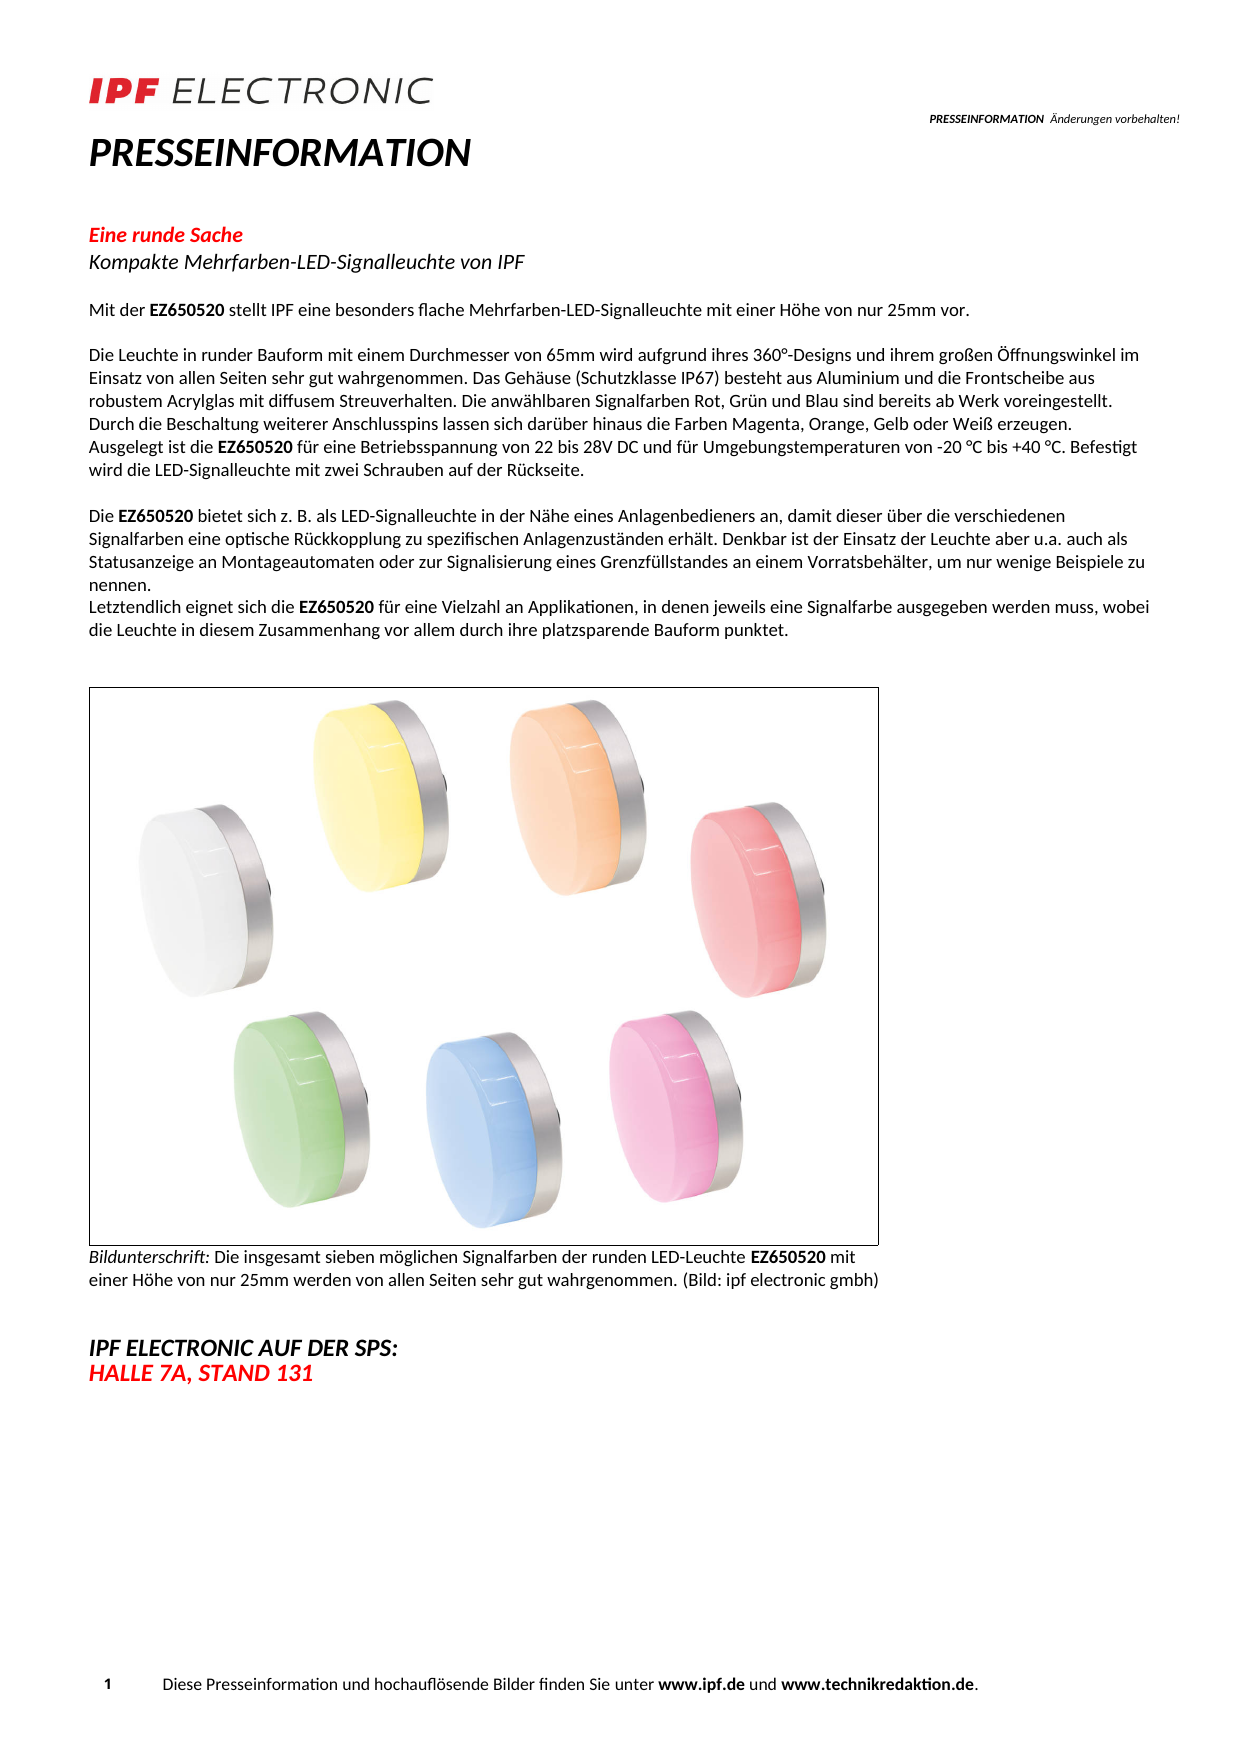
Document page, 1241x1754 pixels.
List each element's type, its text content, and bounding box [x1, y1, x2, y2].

text Mit der EZ650520 stellt IPF eine besonders flache Mehrfarben-LED-Signalleuchte mit einer Höhe von nur 25mm vor. [89, 298, 1152, 321]
text Die EZ650520 bietet sich z. B. als LED-Signalleuchte in der Nähe eines Anlagenbedieners an, damit dieser über die verschiedenen Signalfarben eine optische Rückkopplung zu spezifischen Anlagenzuständen erhält. Denkbar ist der Einsatz der Leuchte aber u.a. auch als Statusanzeige an Montageautomaten oder zur Signalisierung eines Grenzfüllstandes an einem Vorratsbehälter, um nur wenige Beispiele zu nennen. [89, 504, 1152, 596]
text Letztendlich eignet sich die EZ650520 für eine Vielzahl an Applikationen, in denen jeweils eine Signalfarbe ausgegeben werden muss, wobei die Leuchte in diesem Zusammenhang vor allem durch ihre platzsparende Bauform punktet. [89, 596, 1152, 641]
text IPF ELECTRONIC AUF DER SPS: HALLE 7A, STAND 131 [89, 1337, 1152, 1387]
picture [90, 688, 878, 1245]
picture [88, 72, 434, 111]
text Eine runde Sache [89, 221, 1152, 248]
text Kompakte Mehrfarben-LED-Signalleuchte von IPF [89, 248, 1152, 275]
text Die Leuchte in runder Bauform mit einem Durchmesser von 65mm wird aufgrund ihres 360°-Designs und ihrem großen Öffnungswinkel im Einsatz von allen Seiten sehr gut wahrgenommen. Das Gehäuse (Schutzklasse IP67) besteht aus Aluminium und die Frontscheibe aus robustem Acrylglas mit diffusem Streuverhalten. Die anwählbaren Signalfarben Rot, Grün und Blau sind bereits ab Werk voreingestellt. Durch die Beschaltung weiterer Anschlusspins lassen sich darüber hinaus die Farben Magenta, Orange, Gelb oder Weiß erzeugen. Ausgelegt ist die EZ650520 für eine Betriebsspannung von 22 bis 28V DC und für Umgebungstemperaturen von -20 °C bis +40 °C. Befestigt wird die LED-Signalleuchte mit zwei Schrauben auf der Rückseite. [89, 343, 1152, 481]
text Bildunterschrift: Die insgesamt sieben möglichen Signalfarben der runden LED-Leuchte EZ650520 mit einer Höhe von nur 25mm werden von allen Seiten sehr gut wahrgenommen. (Bild: ipf electronic gmbh) [89, 1245, 1152, 1291]
